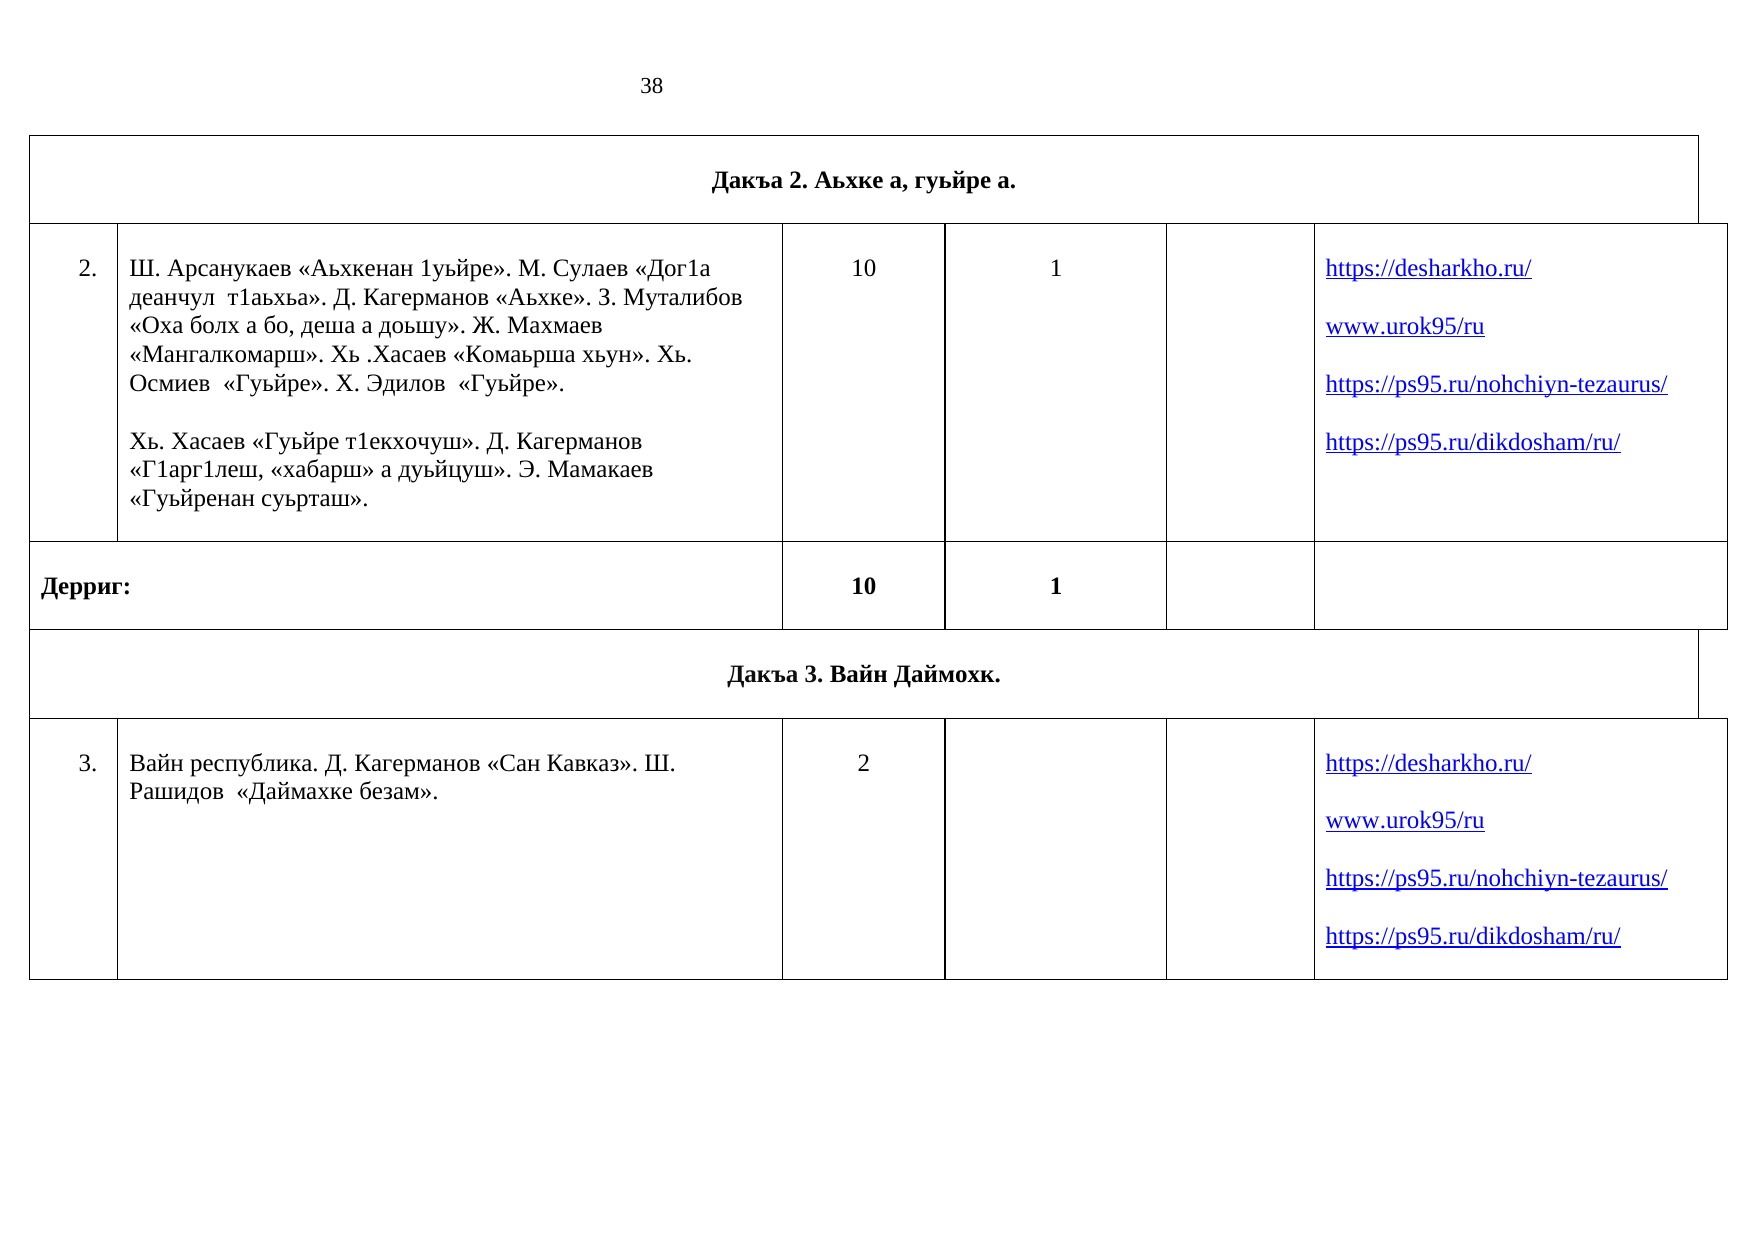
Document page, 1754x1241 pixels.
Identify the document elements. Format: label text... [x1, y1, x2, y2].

table_cell 1 [946, 542, 1166, 629]
table_cell [1315, 542, 1727, 629]
table_cell 1 [946, 224, 1166, 541]
table_cell 2 [783, 719, 944, 979]
table_cell Ш. Арсанукаев «Аьхкенан 1уьйре». М. Сулаев «Дог1а деанчул т1аьхьа». Д. Кагерманов «Аьхке». З. Муталибов «Оха болх а бо, деша а доьшу». Ж. Махмаев «Мангалкомарш». Хь .Хасаев «Комаьрша хьун». Хь. Осмиев «Гуьйре». Х. Эдилов «Гуьйре». Хь. Хасаев «Гуьйре т1екхочуш». Д. Кагерманов «Г1арг1леш, «хабарш» а дуьйцуш». Э. Мамакаев «Гуьйренан суьрташ». [118, 224, 782, 541]
table_cell Дакъа 2. Аьхке а, гуьйре а. [30, 136, 1698, 223]
table_cell Дерриг: [30, 542, 782, 629]
table_cell [1167, 224, 1314, 541]
table_cell [1167, 542, 1314, 629]
table_cell https://desharkho.ru/ www.urok95/ru https://ps95.ru/nohchiyn-tezaurus/ https://ps95.ru/dikdosham/ru/ [1315, 719, 1727, 979]
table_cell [1315, 224, 1727, 541]
table_cell [30, 224, 117, 541]
table_cell [1167, 719, 1314, 979]
table_cell [30, 719, 117, 979]
table_cell Дакъа 3. Вайн Даймохк. [30, 630, 1698, 717]
table_cell 10 [783, 542, 944, 629]
table_cell Вайн республика. Д. Кагерманов «Сан Кавказ». Ш. Рашидов «Даймахке безам». [118, 719, 782, 979]
table_cell 10 [783, 224, 944, 541]
table_cell [946, 719, 1166, 979]
